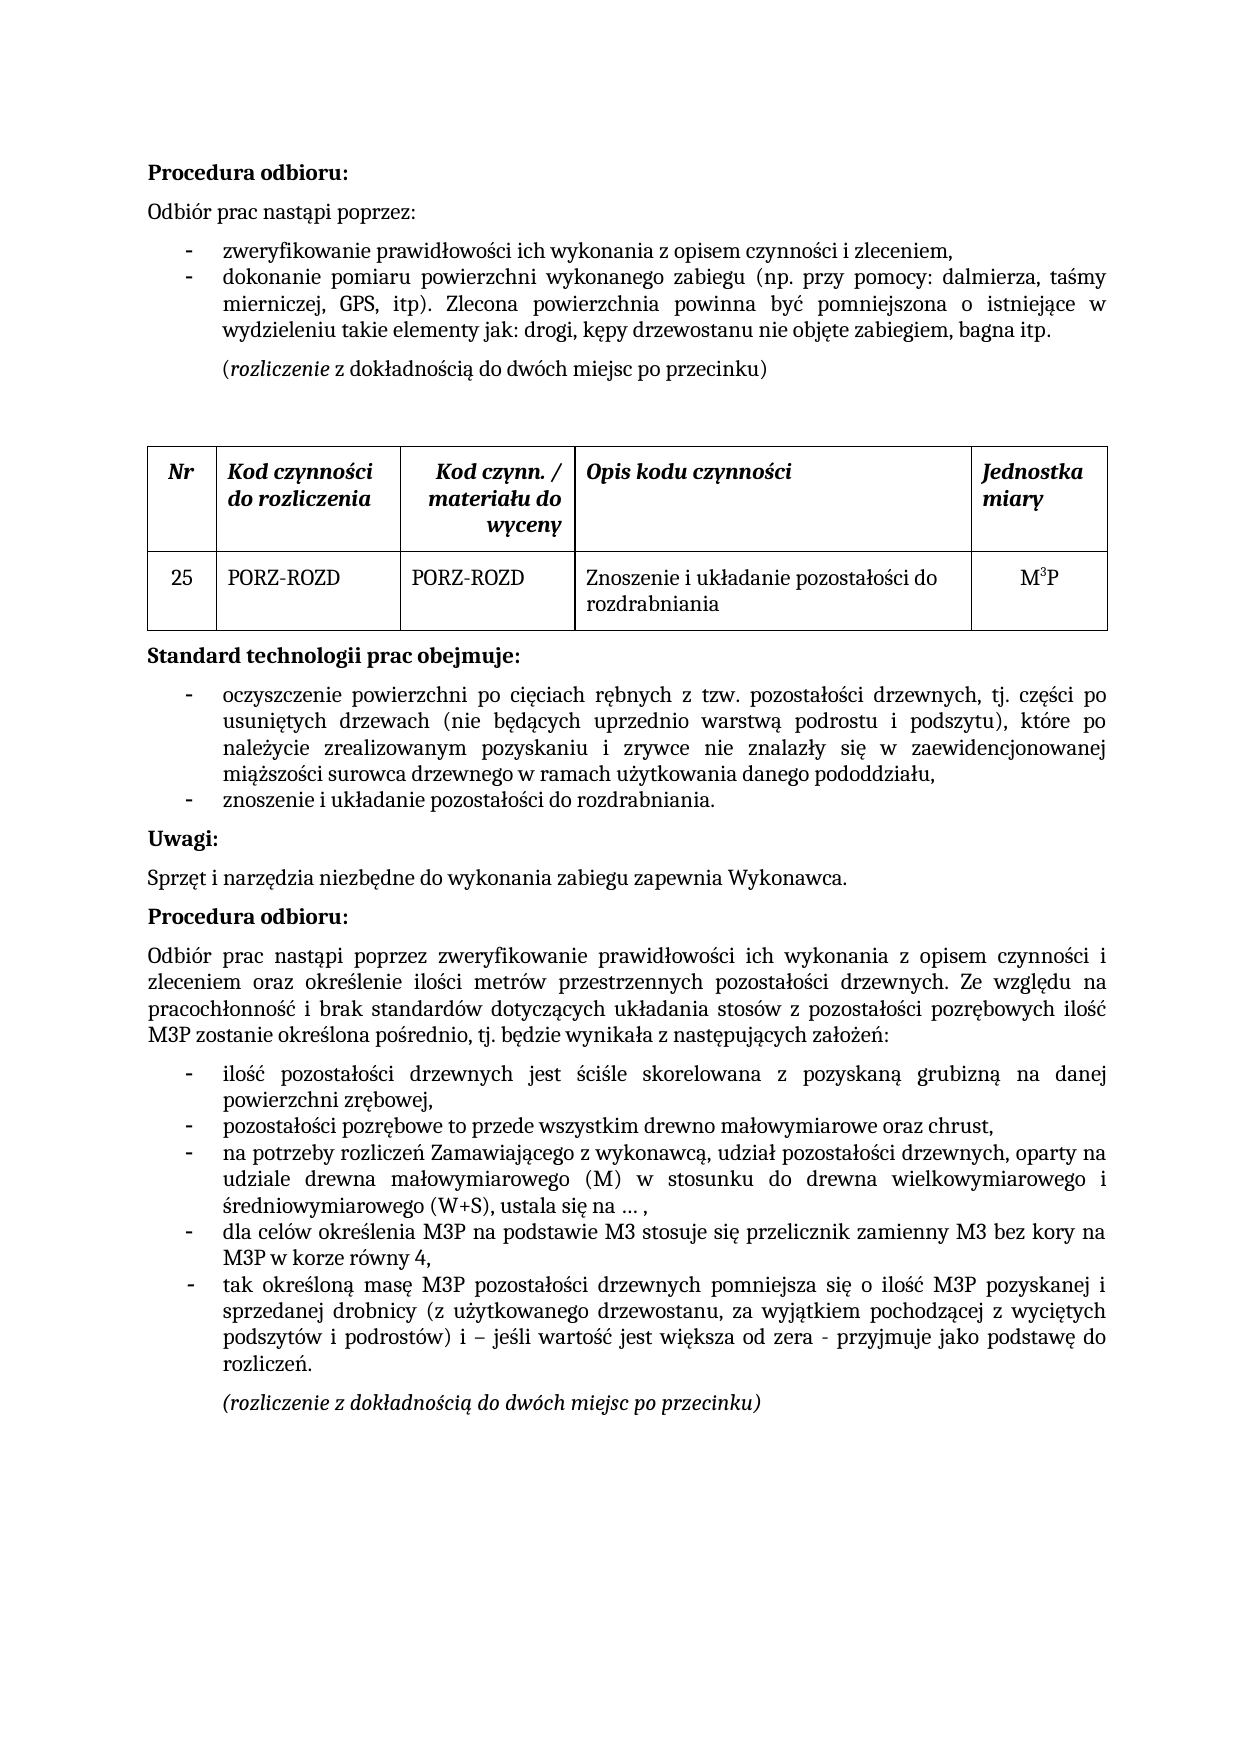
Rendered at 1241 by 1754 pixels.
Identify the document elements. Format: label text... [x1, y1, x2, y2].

list zweryfikowanie prawidłowości ich wykonania z opisem czynności i zleceniem, [185, 238, 1107, 264]
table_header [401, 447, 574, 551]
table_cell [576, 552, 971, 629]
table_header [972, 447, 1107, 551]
text Standard technologii prac obejmuje: [148, 643, 1107, 669]
text Procedura odbioru: [148, 904, 1107, 930]
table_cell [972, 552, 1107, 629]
list ilość pozostałości drzewnych jest ściśle skorelowana z pozyskaną grubizną na danej powierzchni zrębowej, [185, 1061, 1107, 1113]
text Odbiór prac nastąpi poprzez: [148, 199, 1107, 225]
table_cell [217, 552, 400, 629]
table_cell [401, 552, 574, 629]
list pozostałości pozrębowe to przede wszystkim drewno małowymiarowe oraz chrust, [185, 1113, 1107, 1140]
list znoszenie i układanie pozostałości do rozdrabniania. [185, 787, 1107, 814]
list tak określoną masę M3P pozostałości drzewnych pomniejsza się o ilość M3P pozyskanej i sprzedanej drobnicy (z użytkowanego drzewostanu, za wyjątkiem pochodzącej z wyciętych podszytów i podrostów) i – jeśli wartość jest większa od zera - przyjmuje jako podstawę do rozliczeń. [185, 1271, 1107, 1377]
text Uwagi: [148, 826, 1107, 852]
text (rozliczenie z dokładnością do dwóch miejsc po przecinku) [148, 356, 1107, 382]
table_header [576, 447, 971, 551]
text (rozliczenie z dokładnością do dwóch miejsc po przecinku) [148, 1389, 1107, 1416]
list na potrzeby rozliczeń Zamawiającego z wykonawcą, udział pozostałości drzewnych, oparty na udziale drewna małowymiarowego (M) w stosunku do drewna wielkowymiarowego i średniowymiarowego (W+S), ustala się na … , [185, 1140, 1107, 1219]
text Sprzęt i narzędzia niezbędne do wykonania zabiegu zapewnia Wykonawca. [148, 865, 1107, 891]
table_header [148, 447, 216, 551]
list oczyszczenie powierzchni po cięciach rębnych z tzw. pozostałości drzewnych, tj. części po usuniętych drzewach (nie będących uprzednio warstwą podrostu i podszytu), które po należycie zrealizowanym pozyskaniu i zrywce nie znalazły się w zaewidencjonowanej miąższości surowca drzewnego w ramach użytkowania danego pododdziału, [185, 682, 1107, 787]
list dla celów określenia M3P na podstawie M3 stosuje się przelicznik zamienny M3 bez kory na M3P w korze równy 4, [185, 1219, 1107, 1271]
text Odbiór prac nastąpi poprzez zweryfikowanie prawidłowości ich wykonania z opisem czynności i zleceniem oraz określenie ilości metrów przestrzennych pozostałości drzewnych. Ze względu na pracochłonność i brak standardów dotyczących układania stosów z pozostałości pozrębowych ilość M3P zostanie określona pośrednio, tj. będzie wynikała z następujących założeń: [148, 943, 1107, 1048]
text Procedura odbioru: [148, 160, 1107, 186]
list dokonanie pomiaru powierzchni wykonanego zabiegu (np. przy pomocy: dalmierza, taśmy mierniczej, GPS, itp). Zlecona powierzchnia powinna być pomniejszona o istniejące w wydzieleniu takie elementy jak: drogi, kępy drzewostanu nie objęte zabiegiem, bagna itp. [185, 264, 1107, 343]
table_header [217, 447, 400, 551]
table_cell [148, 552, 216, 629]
